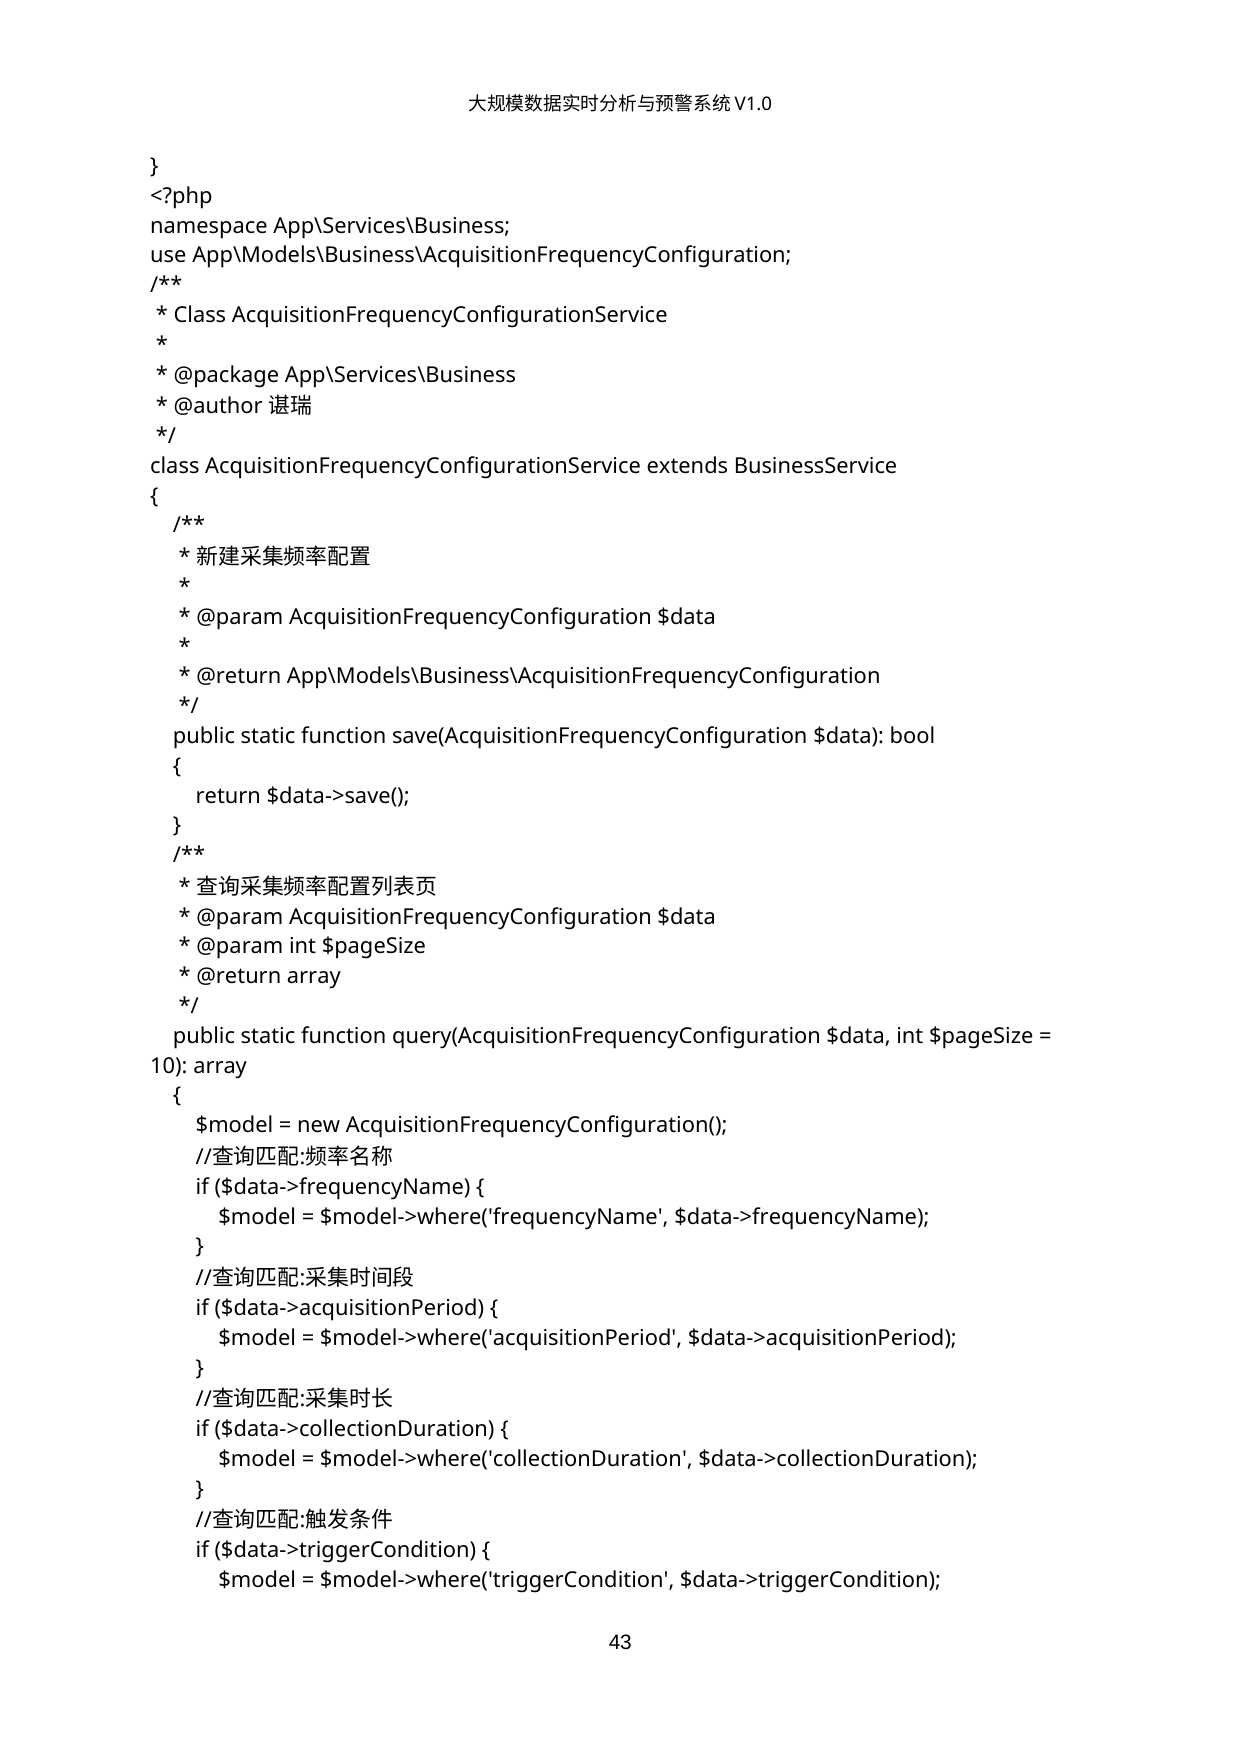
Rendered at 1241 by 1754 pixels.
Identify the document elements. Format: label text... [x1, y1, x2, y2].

text <?php [150, 180, 1090, 209]
text * 新建采集频率配置 [150, 539, 1090, 571]
text * @author 谌瑞 [150, 388, 1090, 420]
text } [150, 1230, 1090, 1260]
text //查询匹配:采集时长 [150, 1381, 1090, 1413]
text * @return array [150, 960, 1090, 990]
text * 查询采集频率配置列表页 [150, 869, 1090, 901]
text if ($data->acquisitionPeriod) { [150, 1292, 1090, 1322]
text //查询匹配:触发条件 [150, 1502, 1090, 1534]
text $model = $model->where('collectionDuration', $data->collectionDuration); [150, 1443, 1090, 1473]
text */ [150, 690, 1090, 720]
text */ [150, 420, 1090, 450]
text { [150, 750, 1090, 779]
text } [150, 1473, 1090, 1502]
text if ($data->collectionDuration) { [150, 1413, 1090, 1443]
text $model = $model->where('triggerCondition', $data->triggerCondition); [150, 1564, 1090, 1594]
text //查询匹配:频率名称 [150, 1139, 1090, 1171]
text /** [150, 839, 1090, 869]
text if ($data->triggerCondition) { [150, 1534, 1090, 1564]
text { [150, 1079, 1090, 1109]
text //查询匹配:采集时间段 [150, 1260, 1090, 1292]
text * [150, 571, 1090, 601]
text { [150, 480, 1090, 509]
text namespace App\Services\Business; [150, 209, 1090, 239]
text return $data->save(); [150, 779, 1090, 809]
text } [150, 150, 1090, 180]
text * [150, 329, 1090, 358]
text use App\Models\Business\AcquisitionFrequencyConfiguration; [150, 239, 1090, 269]
text public static function save(AcquisitionFrequencyConfiguration $data): bool [150, 720, 1090, 750]
text * [150, 631, 1090, 660]
text /** [150, 269, 1090, 299]
text /** [150, 509, 1090, 539]
text * @package App\Services\Business [150, 358, 1090, 388]
text } [150, 809, 1090, 839]
text */ [150, 990, 1090, 1020]
text $model = $model->where('acquisitionPeriod', $data->acquisitionPeriod); [150, 1322, 1090, 1352]
text $model = new AcquisitionFrequencyConfiguration(); [150, 1109, 1090, 1139]
text public static function query(AcquisitionFrequencyConfiguration $data, int $pageSize = 10): array [150, 1020, 1090, 1079]
text * @return App\Models\Business\AcquisitionFrequencyConfiguration [150, 660, 1090, 690]
text class AcquisitionFrequencyConfigurationService extends BusinessService [150, 450, 1090, 480]
text * @param AcquisitionFrequencyConfiguration $data [150, 901, 1090, 931]
text } [150, 1352, 1090, 1381]
text * Class AcquisitionFrequencyConfigurationService [150, 299, 1090, 329]
text * @param int $pageSize [150, 931, 1090, 960]
text if ($data->frequencyName) { [150, 1171, 1090, 1201]
text $model = $model->where('frequencyName', $data->frequencyName); [150, 1201, 1090, 1230]
text * @param AcquisitionFrequencyConfiguration $data [150, 601, 1090, 631]
